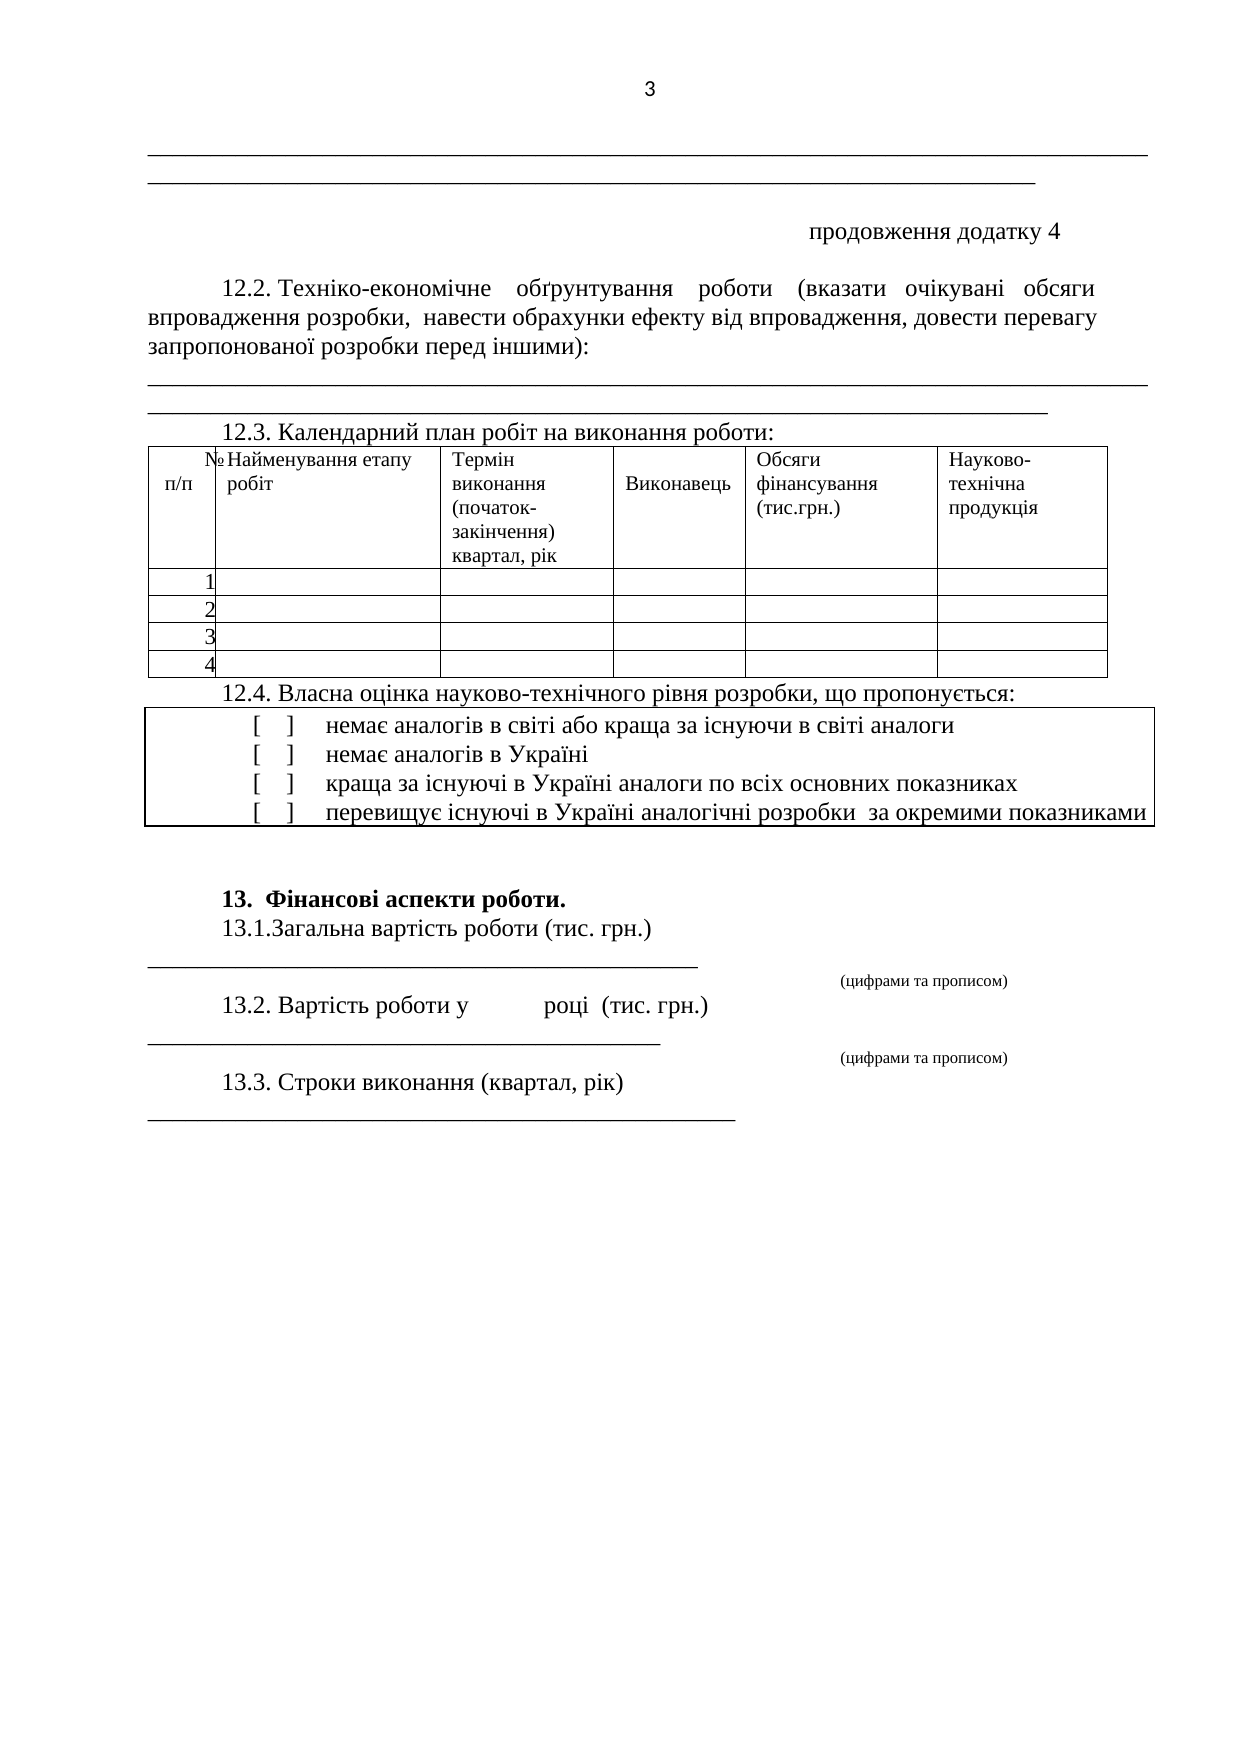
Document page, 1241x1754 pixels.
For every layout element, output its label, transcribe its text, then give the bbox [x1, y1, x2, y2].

table_cell [746, 569, 937, 595]
table_cell [938, 596, 1107, 622]
table_cell 3 [149, 623, 215, 649]
table_header Виконавець [614, 447, 745, 567]
text 12.2. Техніко-економічне обґрунтування роботи (вказати очікувані обсяги впровадження розробки, навести обрахунки ефекту від впровадження, довести перевагу запропонованої розробки перед іншими): ________________________________________________________________________________________________________________________________________________________ [148, 273, 1152, 417]
text 13.1.Загальна вартість роботи (тис. грн.) ____________________________________________ [148, 913, 1152, 971]
table_cell [216, 569, 440, 595]
table_cell [216, 651, 440, 677]
text 13. Фінансові аспекти роботи. [148, 884, 1152, 913]
table_cell 1 [149, 569, 215, 595]
table_cell [938, 651, 1107, 677]
table_cell [938, 569, 1107, 595]
table_cell [614, 651, 745, 677]
table_cell [441, 651, 613, 677]
table_cell [614, 623, 745, 649]
table_cell [441, 623, 613, 649]
table_header № п/п [149, 447, 215, 567]
table_header Термін виконання (початок-закінчення) квартал, рік [441, 447, 613, 567]
text [ ] перевищує існуючі в Україні аналогічні розробки за окремими показниками [146, 793, 1154, 825]
text (цифрами та прописом) [148, 1047, 1152, 1067]
table_cell [938, 623, 1107, 649]
table_cell [746, 623, 937, 649]
table_cell [216, 623, 440, 649]
table_header Обсяги фiнансування (тис.грн.) [746, 447, 937, 567]
table_cell [441, 596, 613, 622]
text [ ] немає аналогів в світі або краща за існуючи в світі аналоги [146, 708, 1154, 739]
table_cell 2 [149, 596, 215, 622]
table_cell [441, 569, 613, 595]
table_cell 4 [149, 651, 215, 677]
text 12.3. Календарний план робіт на виконання роботи: [148, 417, 1152, 446]
text (цифрами та прописом) [148, 971, 1152, 990]
table_cell [614, 569, 745, 595]
table_cell [614, 596, 745, 622]
table_cell [746, 596, 937, 622]
text продовження додатку 4 [148, 216, 1152, 245]
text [148, 130, 1152, 187]
text 13.2. Вартість роботи у році (тис. грн.) _________________________________________ [148, 990, 1152, 1047]
table_cell [746, 651, 937, 677]
text 12.4. Власна оцінка науково-технічного рівня розробки, що пропонується: [148, 678, 1152, 707]
text [ ] краща за існуючі в Україні аналоги по всіх основних показниках [148, 768, 1152, 793]
text 13.3. Строки виконання (квартал, рік) _______________________________________________ [148, 1067, 1152, 1124]
table_header Найменування етапу робiт [216, 447, 440, 567]
text [ ] немає аналогів в Україні [148, 739, 1152, 768]
table_cell [216, 596, 440, 622]
table_header Науково-технічна продукція [938, 447, 1107, 567]
